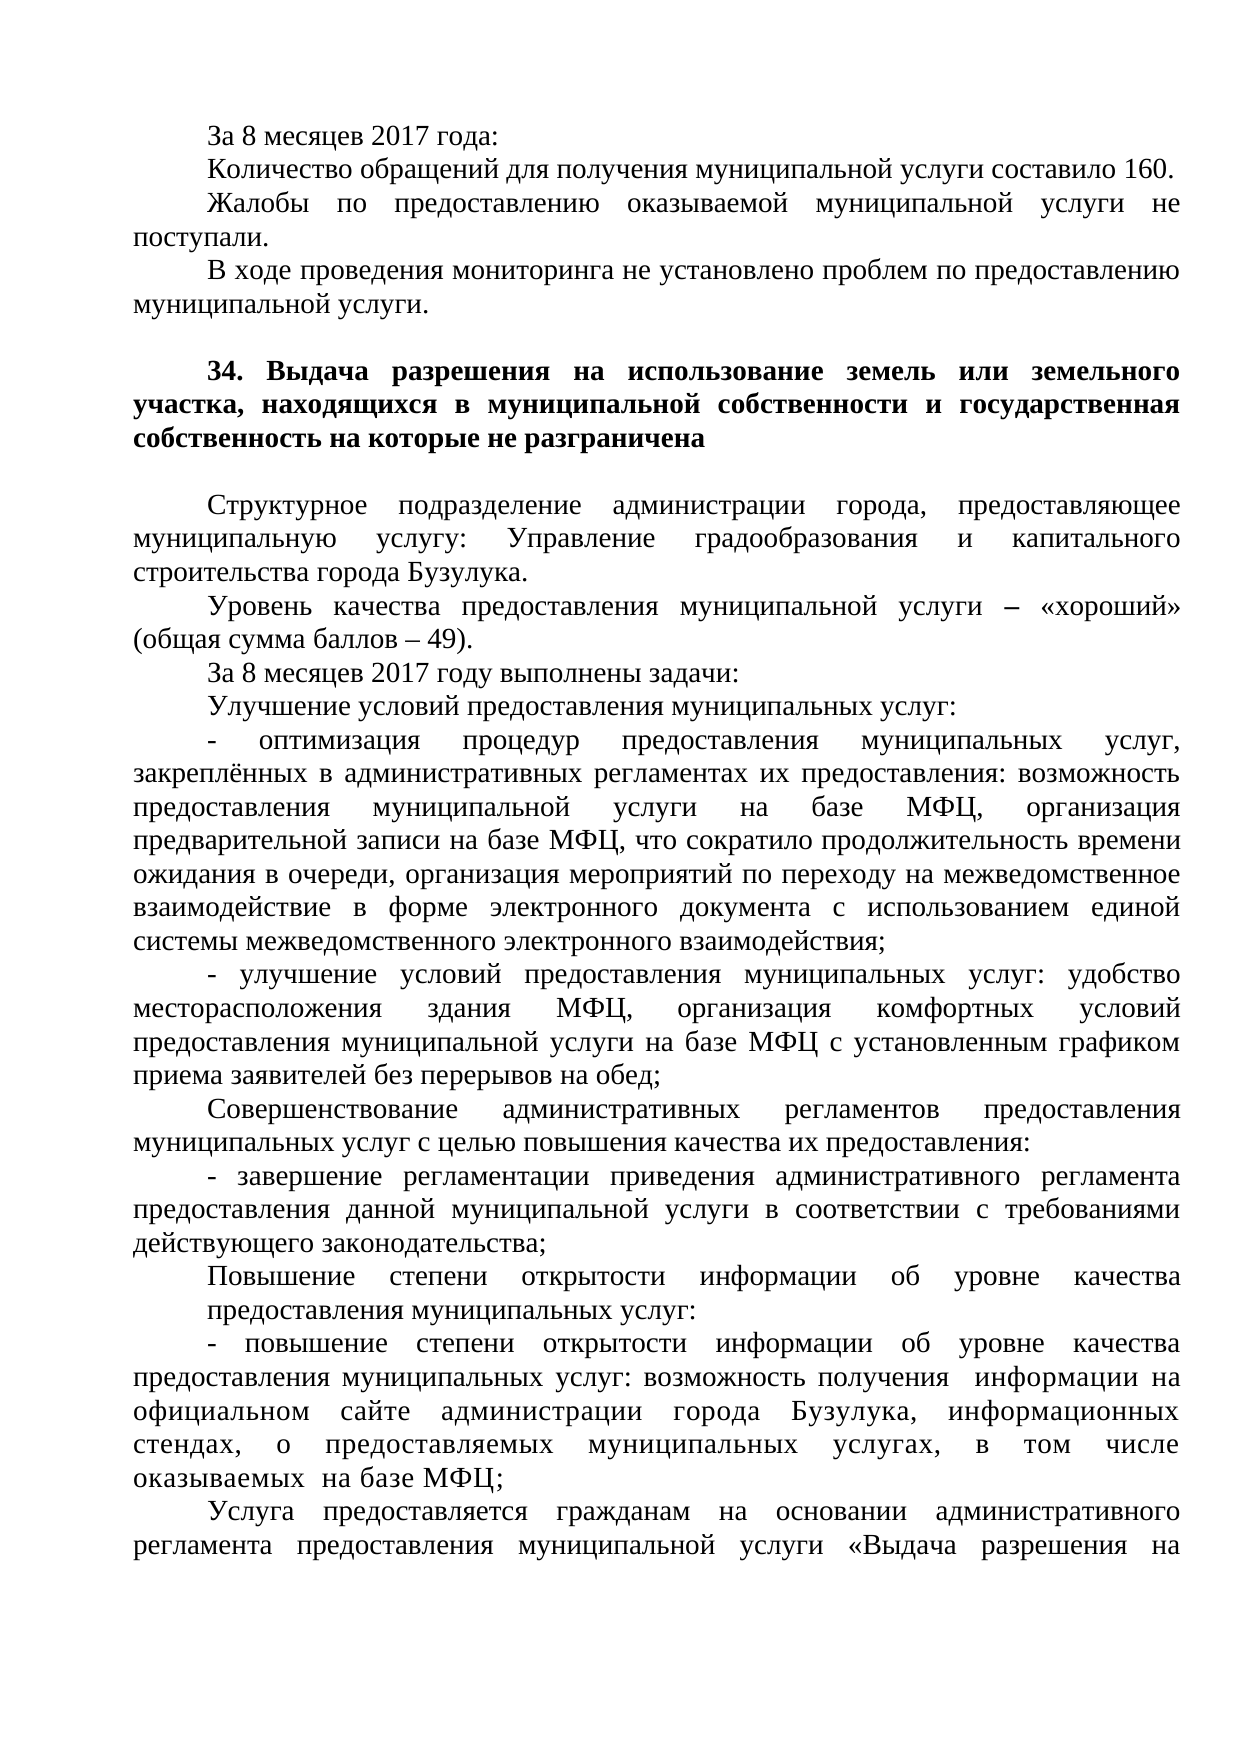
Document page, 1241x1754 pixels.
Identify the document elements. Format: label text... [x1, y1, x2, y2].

list Совершенствование административных регламентов предоставления муниципальных услуг с целью повышения качества их предоставления: [133, 1091, 1181, 1158]
text Структурное подразделение администрации города, предоставляющее муниципальную услугу: Управление градообразования и капитального строительства города Бузулука. [133, 487, 1181, 588]
list Улучшение условий предоставления муниципальных услуг: [133, 688, 1181, 722]
text - оптимизация процедур предоставления муниципальных услуг, закреплённых в административных регламентах их предоставления: возможность предоставления муниципальной услуги на базе МФЦ, организация предварительной записи на базе МФЦ, что сократило продолжительность времени ожидания в очереди, организация мероприятий по переходу на межведомственное взаимодействие в форме электронного документа с использованием единой системы межведомственного электронного взаимодействия; [133, 722, 1181, 957]
text - повышение степени открытости информации об уровне качества предоставления муниципальных услуг: возможность получения информации на официальном сайте администрации города Бузулука, информационных стендах, о предоставляемых муниципальных услугах, в том числе оказываемых на базе МФЦ; [133, 1326, 1181, 1493]
text За 8 месяцев 2017 года: [133, 118, 1181, 152]
text - улучшение условий предоставления муниципальных услуг: удобство месторасположения здания МФЦ, организация комфортных условий предоставления муниципальной услуги на базе МФЦ с установленным графиком приема заявителей без перерывов на обед; [133, 957, 1181, 1091]
text 34. Выдача разрешения на использование земель или земельного участка, находящихся в муниципальной собственности и государственная собственность на которые не разграничена [133, 353, 1181, 453]
text Уровень качества предоставления муниципальной услуги – «хороший» (общая сумма баллов – 49). [133, 588, 1181, 655]
text - завершение регламентации приведения административного регламента предоставления данной муниципальной услуги в соответствии с требованиями действующего законодательства; [133, 1158, 1181, 1258]
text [133, 1493, 1181, 1560]
list Повышение степени открытости информации об уровне качества предоставления муниципальных услуг: [207, 1258, 1181, 1326]
text Жалобы по предоставлению оказываемой муниципальной услуги не поступали. [133, 185, 1181, 252]
text Количество обращений для получения муниципальной услуги составило 160. [133, 152, 1181, 185]
text За 8 месяцев 2017 году выполнены задачи: [133, 655, 1181, 688]
text В ходе проведения мониторинга не установлено проблем по предоставлению муниципальной услуги. [133, 252, 1181, 319]
